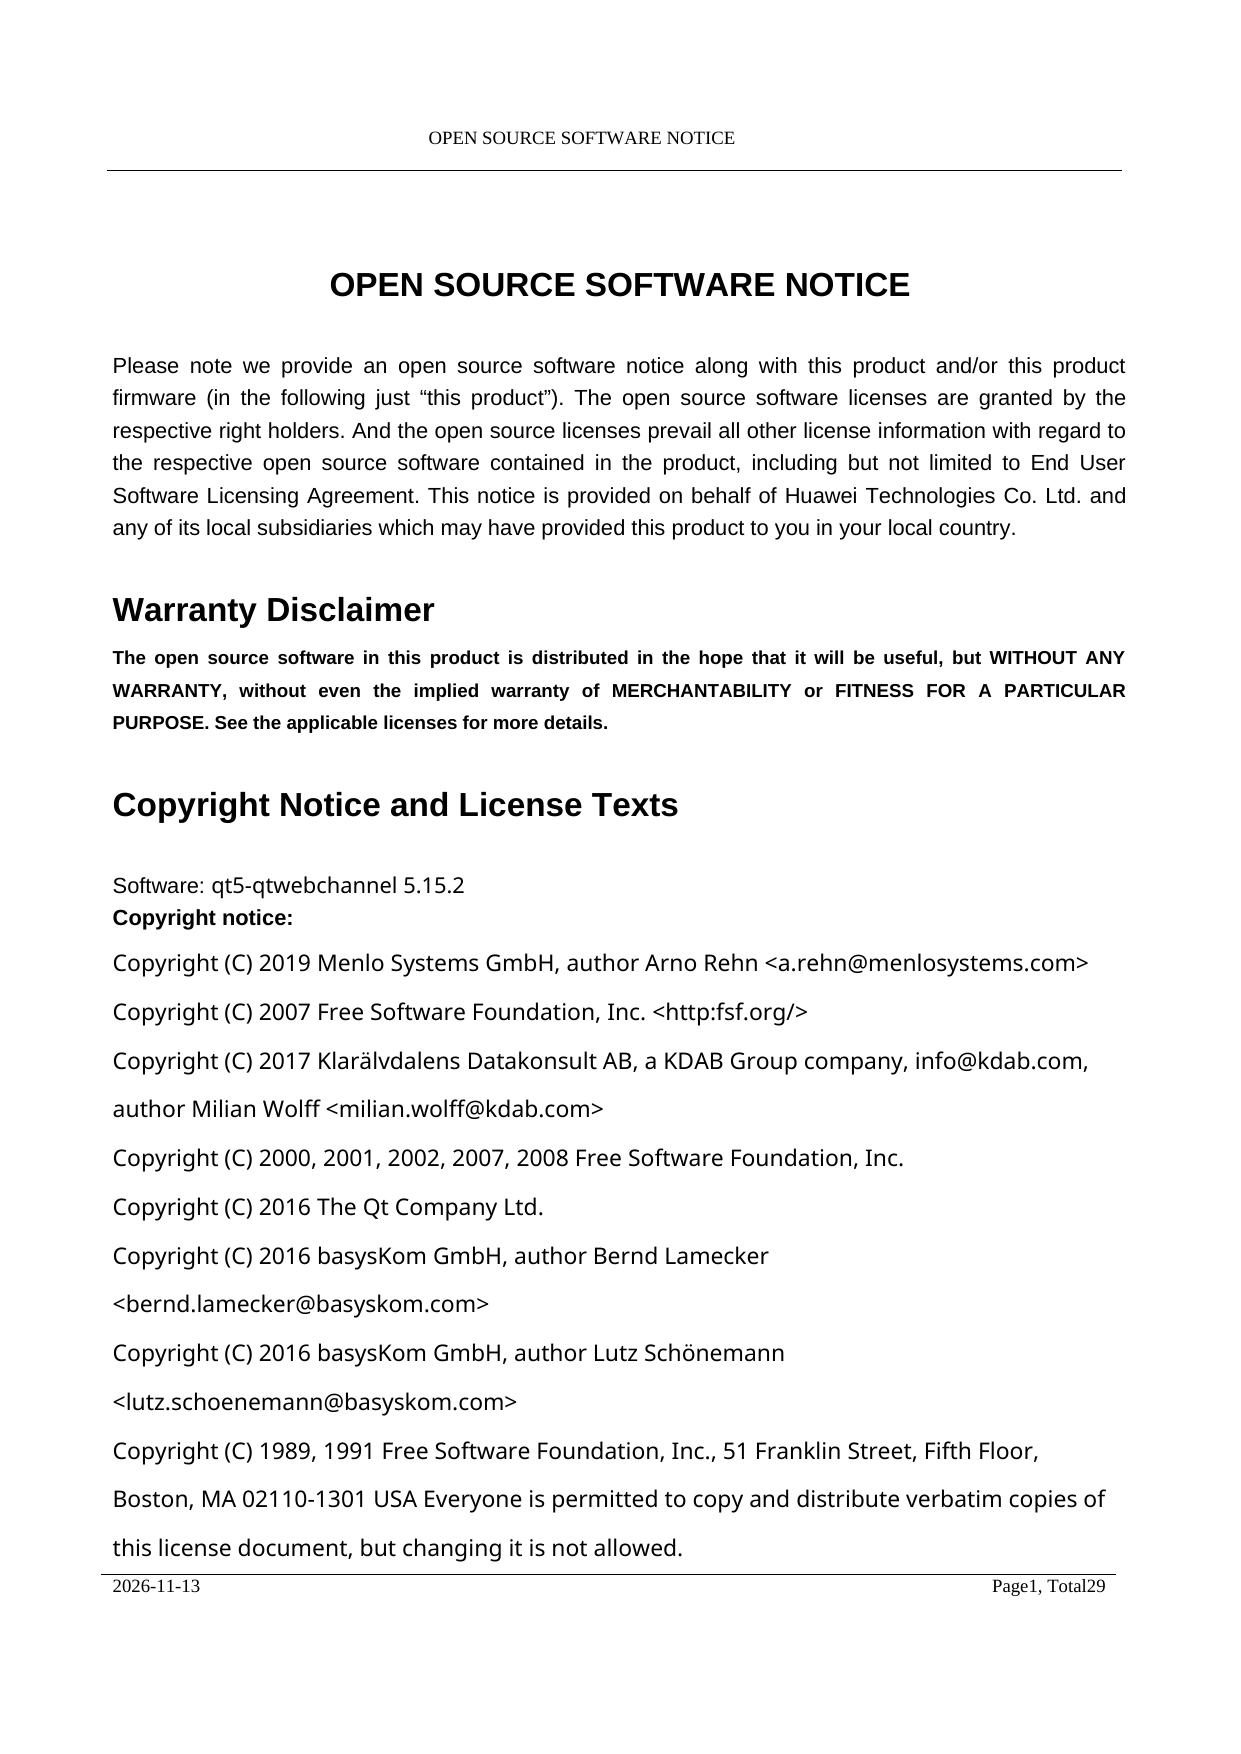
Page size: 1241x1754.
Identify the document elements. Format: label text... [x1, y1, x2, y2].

text Copyright notice: [112, 901, 1128, 934]
text Software: qt5-qtwebchannel 5.15.2 [112, 869, 1128, 901]
text Warranty Disclaimer [112, 576, 1128, 641]
text The open source software in this product is distributed in the hope that it will be useful, but WITHOUT ANY WARRANTY, without even the implied warranty of MERCHANTABILITY or FITNESS FOR A PARTICULAR PURPOSE. See the applicable licenses for more details. [112, 641, 1128, 739]
text OPEN SOURCE SOFTWARE NOTICE [112, 251, 1128, 316]
text Copyright Notice and License Texts [112, 771, 1128, 836]
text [112, 947, 1128, 1564]
text Please note we provide an open source software notice along with this product and/or this product firmware (in the following just “this product”). The open source software licenses are granted by the respective right holders. And the open source licenses prevail all other license information with regard to the respective open source software contained in the product, including but not limited to End User Software Licensing Agreement. This notice is provided on behalf of Huawei Technologies Co. Ltd. and any of its local subsidiaries which may have provided this product to you in your local country. [112, 349, 1128, 544]
